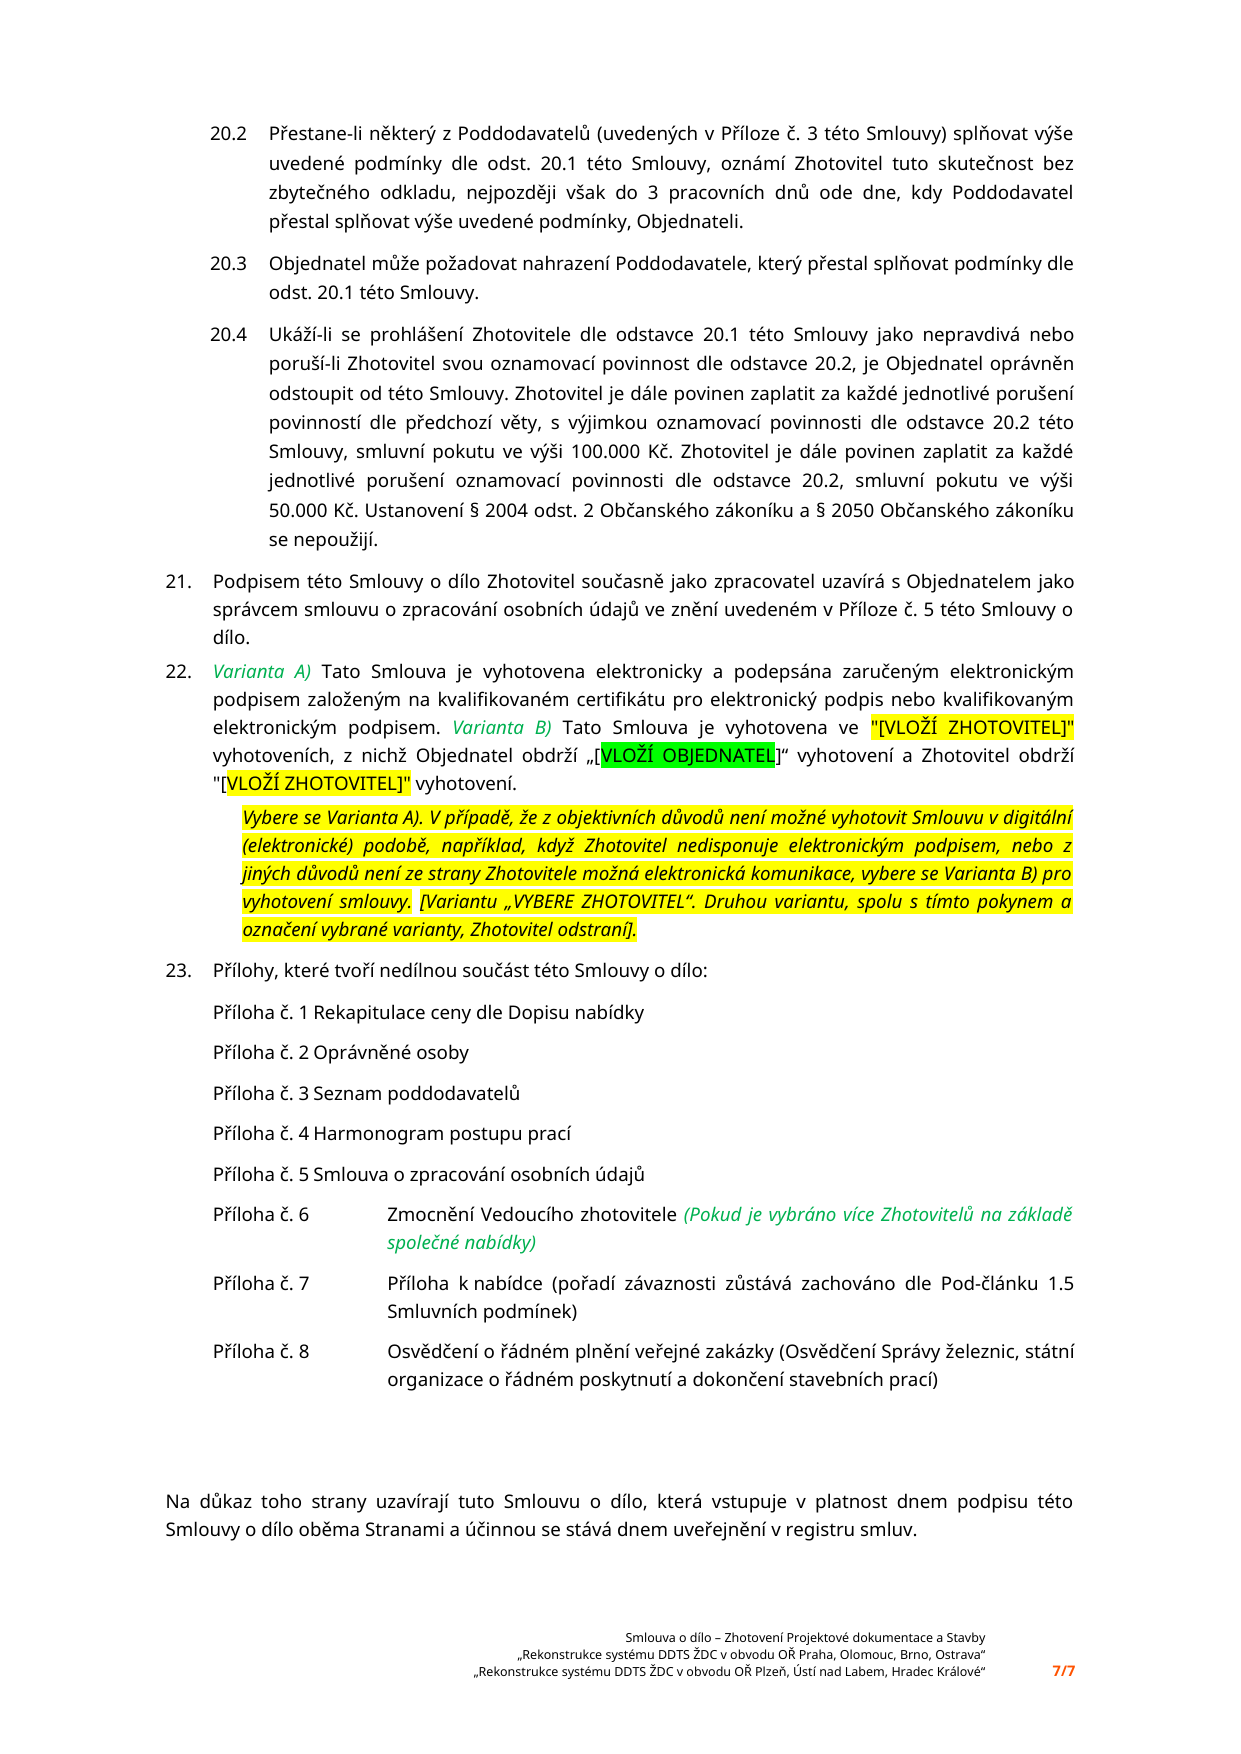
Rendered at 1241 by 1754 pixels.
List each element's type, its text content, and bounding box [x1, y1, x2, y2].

text Příloha č. 6 Zmocnění Vedoucího zhotovitele (Pokud je vybráno více Zhotovitelů na základě společné nabídky) [213, 1202, 1075, 1255]
text Příloha č. 8 Osvědčení o řádném plnění veřejné zakázky (Osvědčení Správy železnic, státní organizace o řádném poskytnutí a dokončení stavebních prací) [213, 1339, 1075, 1392]
text Příloha č. 2 Oprávněné osoby [213, 1039, 1075, 1065]
text Objednatel může požadovat nahrazení Poddodavatele, který přestal splňovat podmínky dle odst. 20.1 této Smlouvy. [210, 250, 1075, 305]
list Vybere se Varianta A). V případě, že z objektivních důvodů není možné vyhotovit Smlouvu v digitální (elektronické) podobě, například, když Zhotovitel nedisponuje elektronickým podpisem, nebo z jiných důvodů není ze strany Zhotovitele možná elektronická komunikace, vybere se Varianta B) pro vyhotovení smlouvy. [Variantu „VYBERE ZHOTOVITEL“. Druhou variantu, spolu s tímto pokynem a označení vybrané varianty, Zhotovitel odstraní]. [242, 804, 1075, 942]
text Přílohy, které tvoří nedílnou součást této Smlouvy o dílo: [165, 957, 1075, 983]
text Příloha č. 3 Seznam poddodavatelů [213, 1080, 1075, 1106]
text Přestane-li některý z Poddodavatelů (uvedených v Příloze č. 3 této Smlouvy) splňovat výše uvedené podmínky dle odst. 20.1 této Smlouvy, oznámí Zhotovitel tuto skutečnost bez zbytečného odkladu, nejpozději však do 3 pracovních dnů ode dne, kdy Poddodavatel přestal splňovat výše uvedené podmínky, Objednateli. [210, 121, 1075, 234]
list Varianta A) Tato Smlouva je vyhotovena elektronicky a podepsána zaručeným elektronickým podpisem založeným na kvalifikovaném certifikátu pro elektronický podpis nebo kvalifikovaným elektronickým podpisem. Varianta B) Tato Smlouva je vyhotovena ve "[VLOŽÍ ZHOTOVITEL]" vyhotoveních, z nichž Objednatel obdrží „[VLOŽÍ OBJEDNATEL]“ vyhotovení a Zhotovitel obdrží "[VLOŽÍ ZHOTOVITEL]" vyhotovení. [165, 658, 1075, 796]
list Podpisem této Smlouvy o dílo Zhotovitel současně jako zpracovatel uzavírá s Objednatelem jako správcem smlouvu o zpracování osobních údajů ve znění uvedeném v Příloze č. 5 této Smlouvy o dílo. [165, 568, 1075, 649]
text Příloha č. 4 Harmonogram postupu prací [213, 1121, 1075, 1146]
text Na důkaz toho strany uzavírají tuto Smlouvu o dílo, která vstupuje v platnost dnem podpisu této Smlouvy o dílo oběma Stranami a účinnou se stává dnem uveřejnění v registru smluv. [165, 1488, 1075, 1542]
text Příloha č. 5 Smlouva o zpracování osobních údajů [213, 1161, 1075, 1187]
text Ukáží-li se prohlášení Zhotovitele dle odstavce 20.1 této Smlouvy jako nepravdivá nebo poruší-li Zhotovitel svou oznamovací povinnost dle odstavce 20.2, je Objednatel oprávněn odstoupit od této Smlouvy. Zhotovitel je dále povinen zaplatit za každé jednotlivé porušení povinností dle předchozí věty, s výjimkou oznamovací povinnosti dle odstavce 20.2 této Smlouvy, smluvní pokutu ve výši 100.000 Kč. Zhotovitel je dále povinen zaplatit za každé jednotlivé porušení oznamovací povinnosti dle odstavce 20.2, smluvní pokutu ve výši 50.000 Kč. Ustanovení § 2004 odst. 2 Občanského zákoníku a § 2050 Občanského zákoníku se nepoužijí. [210, 321, 1075, 552]
text Příloha č. 1 Rekapitulace ceny dle Dopisu nabídky [213, 999, 1075, 1024]
text Příloha č. 7 Příloha k nabídce (pořadí závaznosti zůstává zachováno dle Pod-článku 1.5 Smluvních podmínek) [213, 1270, 1075, 1324]
